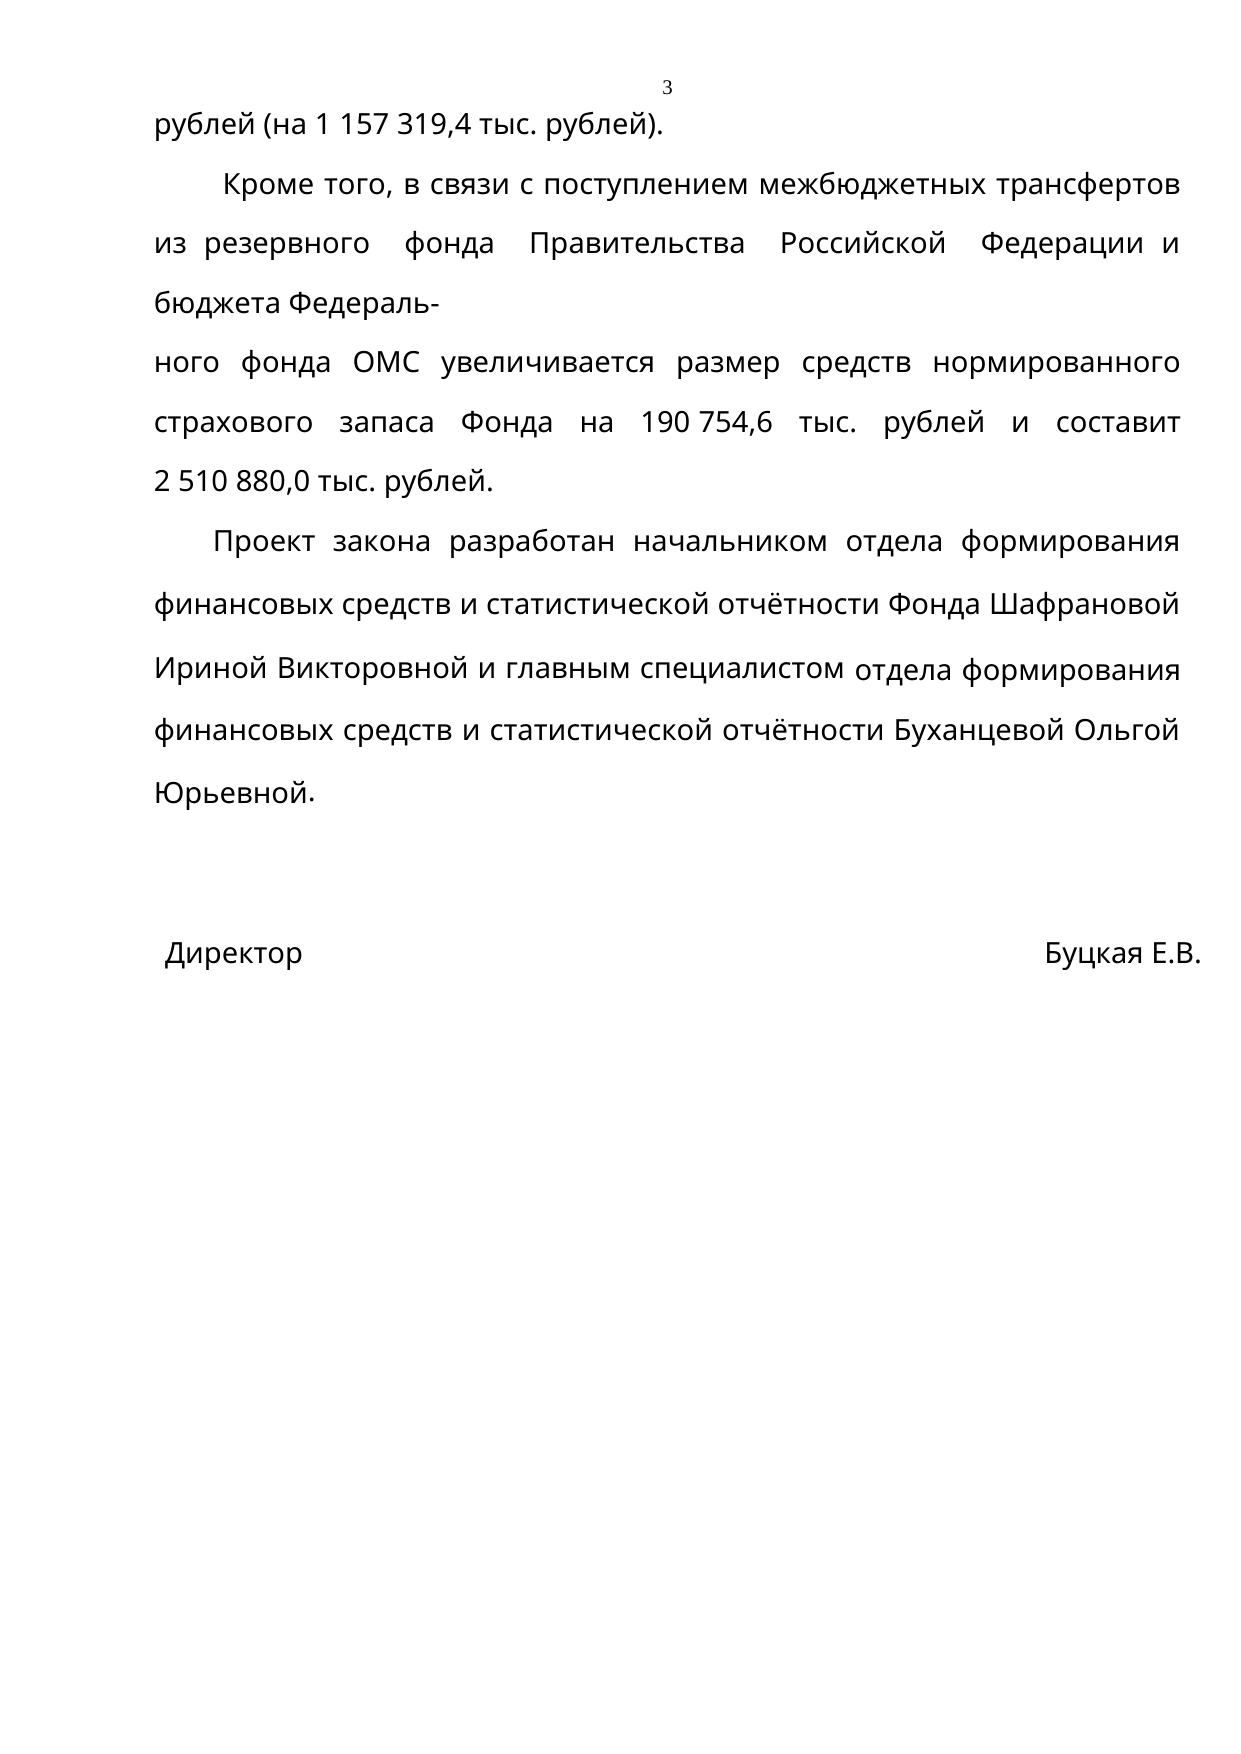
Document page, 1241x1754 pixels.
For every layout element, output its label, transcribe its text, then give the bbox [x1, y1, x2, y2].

text Проект закона разработан начальником отдела формирования финансовых средств и статистической отчётности Фонда Шафрановой Ириной Викторовной и главным специалистом отдела формирования финансовых средств и статистической отчётности Буханцевой Ольгой Юрьевной. [153, 520, 1181, 812]
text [153, 103, 1181, 143]
table_header Директор [154, 893, 667, 972]
table_header Буцкая Е.В. [668, 893, 1213, 972]
text Кроме того, в связи с поступлением межбюджетных трансфертов из резервного фонда Правительства Российской Федерации и бюджета Федераль- [153, 163, 1181, 322]
text ного фонда ОМС увеличивается размер средств нормированного страхового запаса Фонда на 190 754,6 тыс. рублей и составит 2 510 880,0 тыс. рублей. [153, 341, 1181, 500]
